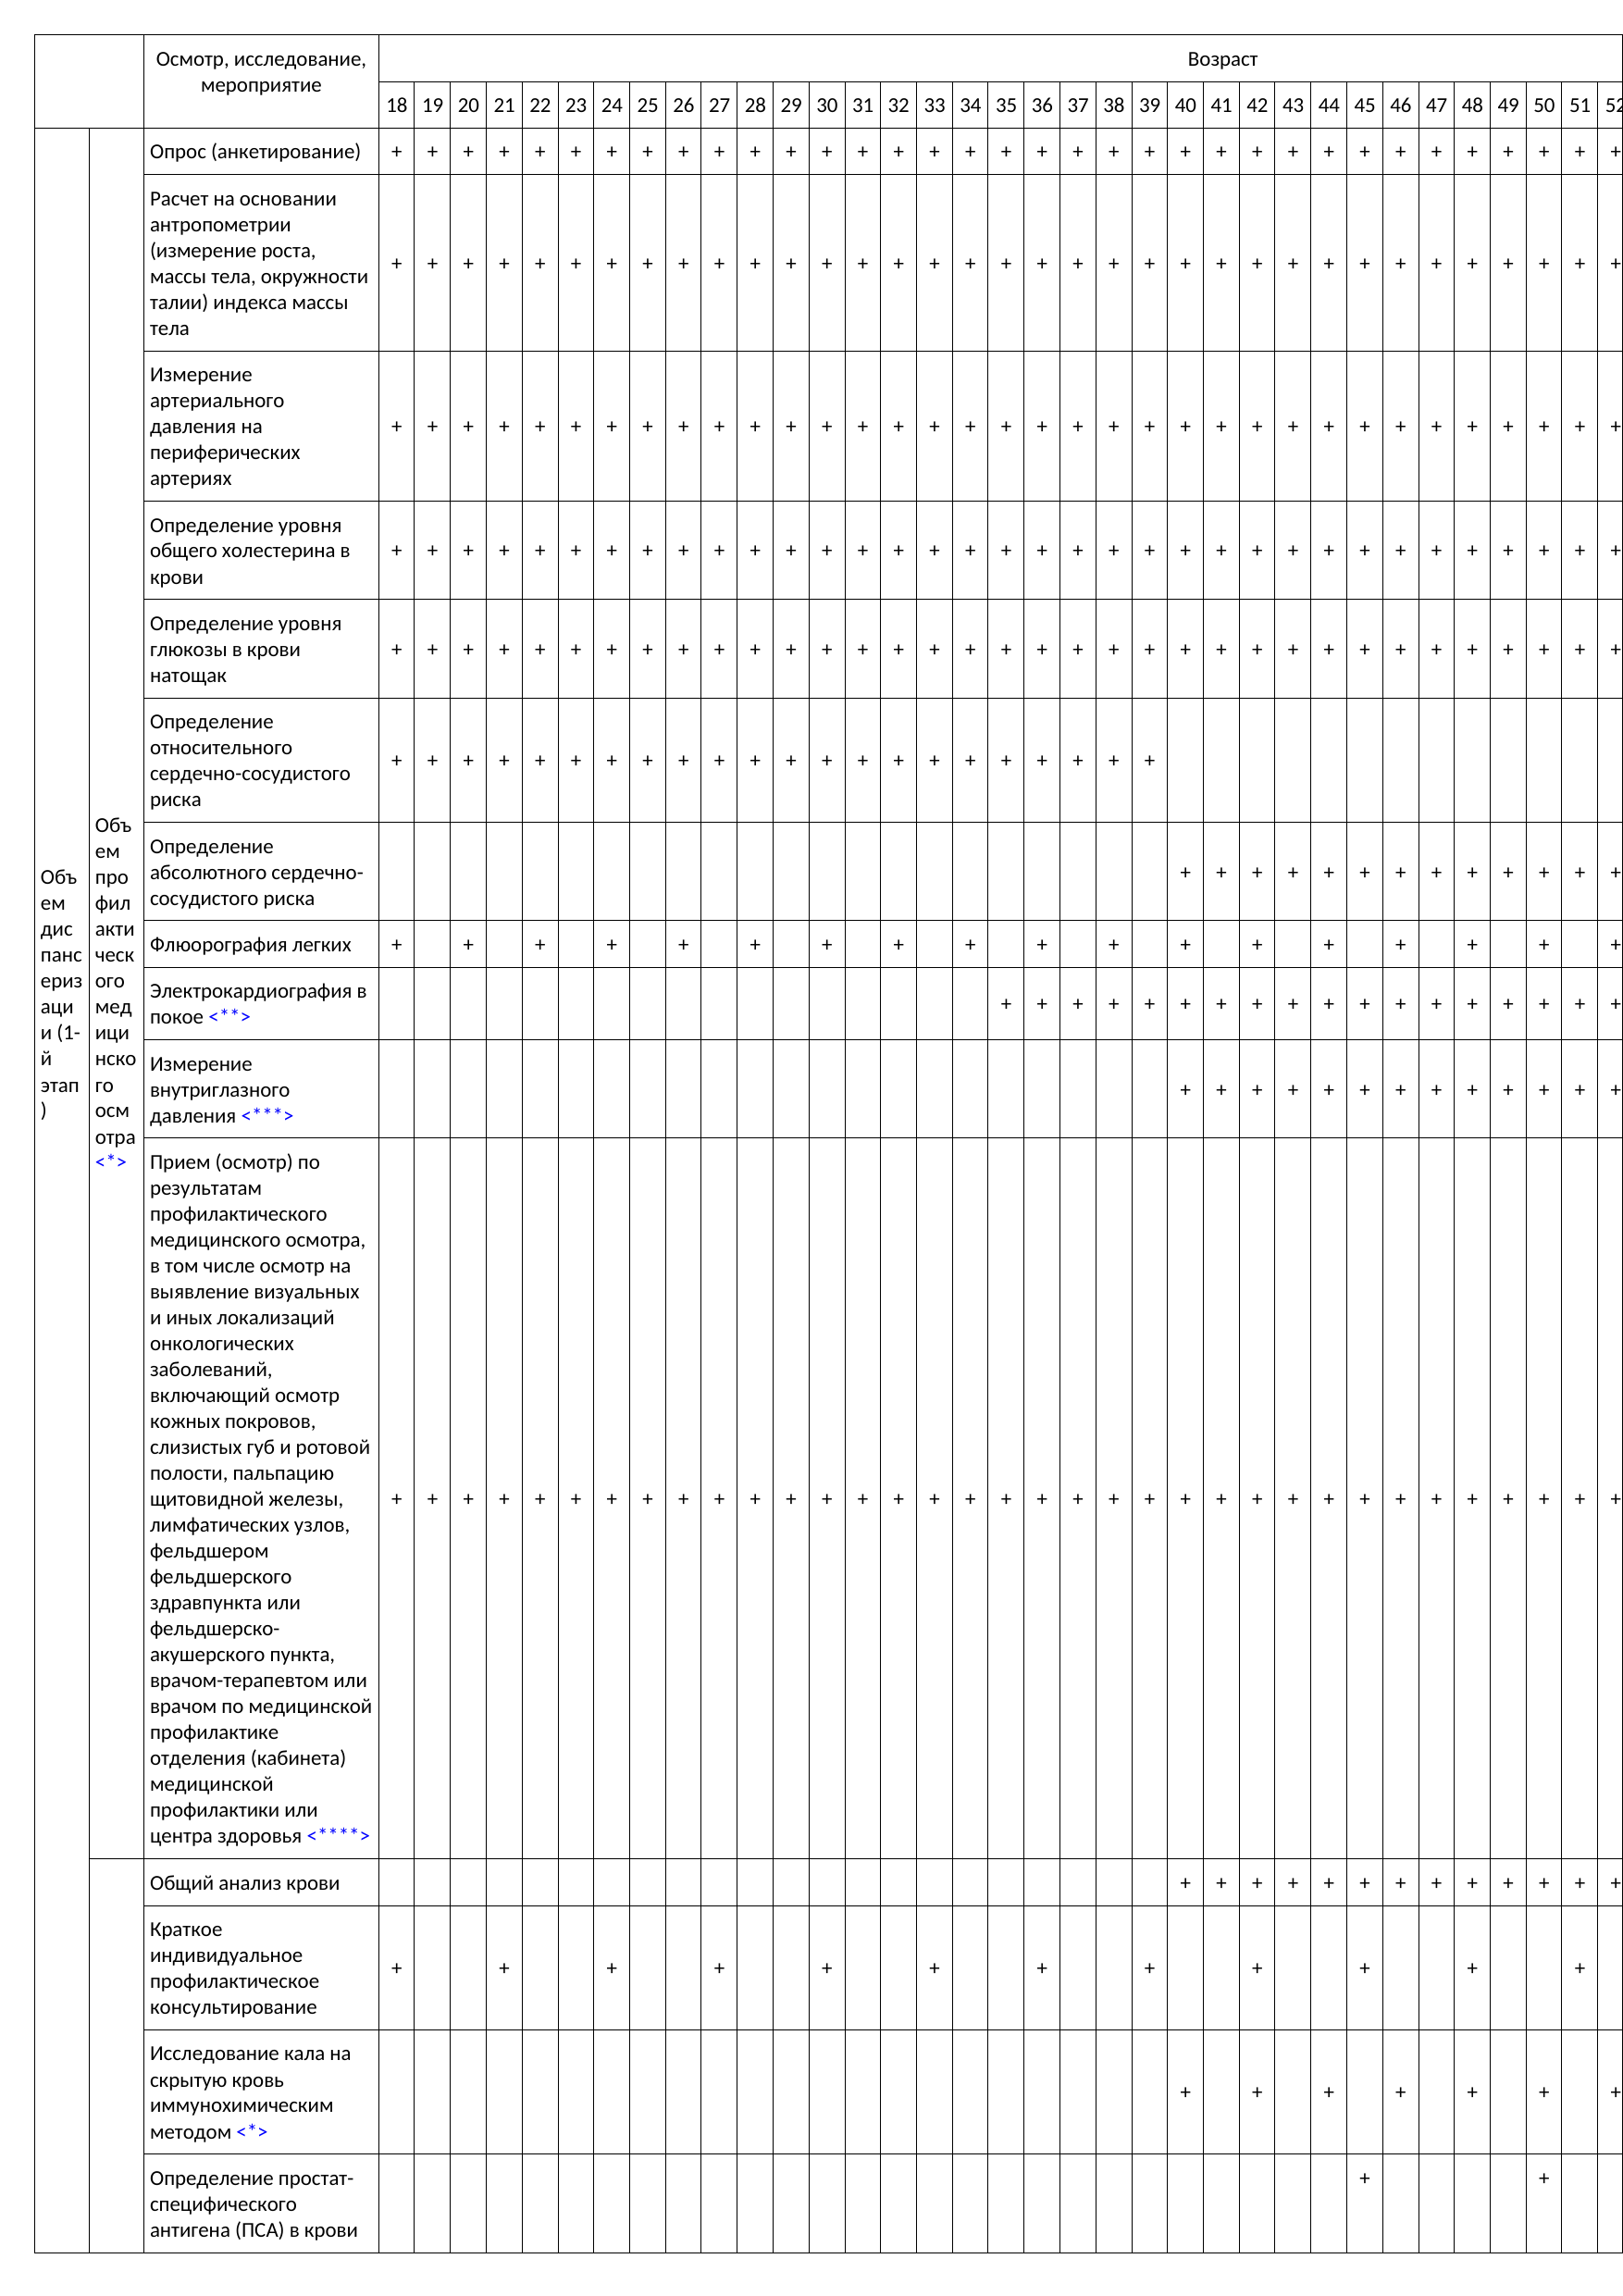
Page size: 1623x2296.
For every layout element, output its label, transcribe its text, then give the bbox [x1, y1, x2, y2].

table_cell + [379, 921, 414, 967]
table_cell + [1383, 968, 1419, 1039]
table_cell + [666, 502, 700, 599]
table_cell [379, 2030, 414, 2153]
table_cell + [1419, 1040, 1454, 1137]
table_cell + [1419, 823, 1454, 920]
table_cell [1491, 2154, 1526, 2253]
table_cell + [1491, 175, 1526, 350]
table_cell [1562, 699, 1597, 822]
table_cell [559, 823, 593, 920]
table_cell + [1024, 352, 1059, 501]
table_cell [1133, 823, 1167, 920]
table_cell [1096, 823, 1132, 920]
table_cell [523, 1859, 558, 1905]
table_cell + [1096, 600, 1132, 698]
table_cell [953, 2154, 987, 2253]
table_cell Исследование кала на скрытую кровь иммунохимическим методом <*> [144, 2030, 378, 2153]
table_cell + [1168, 1040, 1203, 1137]
table_cell + [594, 129, 629, 174]
table_cell + [737, 502, 773, 599]
table_cell + [774, 352, 809, 501]
table_cell [988, 921, 1023, 967]
table_cell + [1168, 352, 1203, 501]
table_cell [701, 1040, 737, 1137]
table_cell + [1168, 502, 1203, 599]
table_cell + [379, 129, 414, 174]
table_cell + [1527, 2154, 1561, 2253]
table_cell + [594, 699, 629, 822]
table_cell [701, 921, 737, 967]
table_cell [1204, 921, 1239, 967]
table_cell [701, 823, 737, 920]
table_cell [846, 2154, 880, 2253]
table_cell + [1168, 1138, 1203, 1858]
table_cell + [594, 921, 629, 967]
table_cell + [1562, 1040, 1597, 1137]
table_cell + [1275, 1040, 1310, 1137]
table_cell [1275, 2030, 1310, 2153]
table_cell [559, 921, 593, 967]
table_cell [953, 1040, 987, 1137]
table_cell [379, 1040, 414, 1137]
table_cell 39 [1133, 82, 1167, 128]
table_cell [774, 968, 809, 1039]
table_cell [846, 1906, 880, 2029]
table_cell [737, 1040, 773, 1137]
table_cell + [1383, 1040, 1419, 1137]
table_cell 32 [881, 82, 916, 128]
table_cell + [1455, 1138, 1490, 1858]
table_cell + [1455, 600, 1490, 698]
table_cell + [881, 600, 916, 698]
table_cell + [917, 352, 952, 501]
table_cell [451, 1906, 486, 2029]
table_cell [701, 2154, 737, 2253]
table_cell + [1311, 1859, 1346, 1905]
table_cell + [630, 175, 665, 350]
table_cell + [1311, 1040, 1346, 1137]
table_cell + [1527, 968, 1561, 1039]
table_cell [1562, 921, 1597, 967]
table_cell [630, 2030, 665, 2153]
table_cell + [1455, 1906, 1490, 2029]
table_cell + [1455, 129, 1490, 174]
table_cell + [451, 699, 486, 822]
table_cell [415, 1040, 450, 1137]
table_cell [487, 1040, 522, 1137]
table_cell [1598, 2154, 1622, 2253]
table_cell + [666, 699, 700, 822]
table_cell Прием (осмотр) по результатам профилактического медицинского осмотра, в том числе осмотр на выявление визуальных и иных локализаций онкологических заболеваний, включающий осмотр кожных покровов, слизистых губ и ротовой полости, пальпацию щитовидной железы, лимфатических узлов, фельдшером фельдшерского здравпункта или фельдшерско-акушерского пункта, врачом-терапевтом или врачом по медицинской профилактике отделения (кабинета) медицинской профилактики или центра здоровья <****> [144, 1138, 378, 1858]
table_cell + [953, 921, 987, 967]
table_cell [1024, 823, 1059, 920]
table_cell [917, 968, 952, 1039]
table_cell 25 [630, 82, 665, 128]
table_cell + [1383, 352, 1419, 501]
table_cell [953, 1859, 987, 1905]
table_cell [1024, 1859, 1059, 1905]
table_cell + [1240, 1040, 1274, 1137]
table_cell [1133, 921, 1167, 967]
table_cell [1562, 2030, 1597, 2153]
table_cell [881, 823, 916, 920]
table_cell [1024, 1040, 1059, 1137]
table_cell [1598, 1906, 1622, 2029]
table_cell + [1168, 1859, 1203, 1905]
table_cell [630, 1906, 665, 2029]
table_cell [1133, 1040, 1167, 1137]
table_cell + [737, 1138, 773, 1858]
table_cell [415, 968, 450, 1039]
table_cell + [953, 699, 987, 822]
table_cell + [451, 352, 486, 501]
table_cell [774, 1906, 809, 2029]
table_cell + [1168, 968, 1203, 1039]
table_cell + [810, 921, 845, 967]
table_cell + [774, 129, 809, 174]
table_cell + [1311, 129, 1346, 174]
table_cell + [1527, 1138, 1561, 1858]
table_cell + [1133, 968, 1167, 1039]
table_cell [666, 2030, 700, 2153]
table_cell + [810, 600, 845, 698]
table_cell + [1598, 921, 1622, 967]
table_cell + [988, 129, 1023, 174]
table_cell [1275, 2154, 1310, 2253]
table_cell [523, 2154, 558, 2253]
table_cell + [1598, 1040, 1622, 1137]
table_cell [810, 1040, 845, 1137]
table_cell 41 [1204, 82, 1239, 128]
table_cell + [1240, 921, 1274, 967]
table_cell + [1275, 502, 1310, 599]
table_cell + [415, 699, 450, 822]
table_cell [1060, 1859, 1096, 1905]
table_cell [35, 1858, 89, 2253]
table_cell [1096, 1040, 1132, 1137]
table_cell + [1133, 352, 1167, 501]
table_cell + [1024, 129, 1059, 174]
table_cell + [630, 699, 665, 822]
table_cell [594, 823, 629, 920]
table_cell [1383, 699, 1419, 822]
table_cell + [666, 600, 700, 698]
table_cell + [953, 502, 987, 599]
table_cell [1419, 1906, 1454, 2029]
table_cell [1060, 823, 1096, 920]
table_cell [1060, 2154, 1096, 2253]
table_cell Измерение внутриглазного давления <***> [144, 1040, 378, 1137]
table_cell + [451, 502, 486, 599]
table_cell + [379, 1138, 414, 1858]
table_cell [559, 1859, 593, 1905]
table_cell [630, 2154, 665, 2253]
table_cell [917, 921, 952, 967]
table_cell + [1455, 2030, 1490, 2153]
table_cell [379, 1859, 414, 1905]
table_cell 22 [523, 82, 558, 128]
table_cell [846, 1040, 880, 1137]
table_cell + [1311, 600, 1346, 698]
table_cell [594, 968, 629, 1039]
table_cell + [1133, 1138, 1167, 1858]
table_cell + [379, 352, 414, 501]
table_cell + [810, 699, 845, 822]
table_cell [810, 1859, 845, 1905]
table_cell [1311, 1906, 1346, 2029]
table_cell + [846, 502, 880, 599]
table_cell [917, 1040, 952, 1137]
table_cell + [1060, 129, 1096, 174]
table_cell [1347, 2030, 1382, 2153]
table_cell + [1240, 2030, 1274, 2153]
table_cell [487, 823, 522, 920]
table_cell + [774, 502, 809, 599]
table_cell [1168, 699, 1203, 822]
table_cell + [1168, 921, 1203, 967]
table_header [35, 35, 143, 128]
table_cell + [810, 352, 845, 501]
table_cell + [737, 921, 773, 967]
table_cell + [379, 1906, 414, 2029]
table_cell [953, 823, 987, 920]
table_cell + [1240, 129, 1274, 174]
table_cell + [1383, 502, 1419, 599]
table_cell + [953, 129, 987, 174]
table_cell [774, 1040, 809, 1137]
table_cell + [737, 600, 773, 698]
table_cell + [1527, 2030, 1561, 2153]
table_cell + [1347, 1859, 1382, 1905]
table_cell [810, 823, 845, 920]
table_cell + [1527, 502, 1561, 599]
table_cell + [1240, 502, 1274, 599]
table_cell Определение уровня общего холестерина в крови [144, 502, 378, 599]
table_cell [1598, 699, 1622, 822]
table_cell Измерение артериального давления на периферических артериях [144, 352, 378, 501]
table_cell 27 [701, 82, 737, 128]
table_cell [1275, 699, 1310, 822]
table_cell + [1562, 1906, 1597, 2029]
table_cell [1383, 1906, 1419, 2029]
table_cell + [487, 175, 522, 350]
table_cell [451, 1859, 486, 1905]
table_cell + [1060, 699, 1096, 822]
table_cell [594, 2154, 629, 2253]
table_cell + [1133, 699, 1167, 822]
table_cell [379, 2154, 414, 2253]
table_cell + [1204, 502, 1239, 599]
table_cell + [846, 175, 880, 350]
table_cell + [846, 600, 880, 698]
table_cell + [1311, 968, 1346, 1039]
table_cell + [415, 1138, 450, 1858]
table_cell + [774, 175, 809, 350]
table_cell + [487, 1138, 522, 1858]
table_cell + [523, 502, 558, 599]
table_cell [1527, 699, 1561, 822]
table_cell 47 [1419, 82, 1454, 128]
table_cell [1096, 1859, 1132, 1905]
table_cell + [523, 1138, 558, 1858]
table_cell + [1419, 352, 1454, 501]
table_cell + [1455, 1040, 1490, 1137]
table_cell + [1133, 129, 1167, 174]
table_cell + [1491, 1138, 1526, 1858]
table_cell + [630, 129, 665, 174]
table_cell [846, 2030, 880, 2153]
table_cell + [1024, 175, 1059, 350]
table_cell + [523, 129, 558, 174]
table_cell + [881, 502, 916, 599]
table_cell + [1311, 921, 1346, 967]
table_cell [415, 1859, 450, 1905]
table_cell + [953, 1138, 987, 1858]
table_cell + [917, 699, 952, 822]
table_cell Опрос (анкетирование) [144, 129, 378, 174]
table_cell [1275, 921, 1310, 967]
table_cell + [988, 352, 1023, 501]
table_cell + [1383, 600, 1419, 698]
table_cell [415, 2030, 450, 2153]
table_cell [1275, 1906, 1310, 2029]
table_cell [415, 823, 450, 920]
table_cell + [559, 129, 593, 174]
table_cell + [487, 352, 522, 501]
table_cell Краткое индивидуальное профилактическое консультирование [144, 1906, 378, 2029]
table_cell [846, 1859, 880, 1905]
table_cell + [559, 699, 593, 822]
table_cell + [1240, 175, 1274, 350]
table_cell [1204, 2154, 1239, 2253]
table_cell + [1419, 502, 1454, 599]
table_cell + [1419, 129, 1454, 174]
table_cell + [1024, 502, 1059, 599]
table_cell [1096, 2030, 1132, 2153]
table_cell + [1096, 129, 1132, 174]
table_cell + [1096, 352, 1132, 501]
table_cell + [1598, 129, 1622, 174]
table_cell + [1419, 1138, 1454, 1858]
table_cell + [701, 175, 737, 350]
table_cell [559, 1906, 593, 2029]
table_cell Определение абсолютного сердечно-сосудистого риска [144, 823, 378, 920]
table_cell [1491, 2030, 1526, 2153]
table_cell [953, 968, 987, 1039]
table_cell [810, 2030, 845, 2153]
table_cell + [1527, 352, 1561, 501]
table_cell + [1060, 1138, 1096, 1858]
table_cell + [1275, 600, 1310, 698]
table_cell + [1204, 1859, 1239, 1905]
table_cell + [1347, 968, 1382, 1039]
table_cell + [701, 600, 737, 698]
table_cell + [666, 1138, 700, 1858]
table_cell [1060, 1040, 1096, 1137]
table_cell [1204, 2030, 1239, 2153]
table_cell + [1562, 823, 1597, 920]
table_cell Общий анализ крови [144, 1859, 378, 1905]
table_cell [487, 968, 522, 1039]
table_cell + [666, 175, 700, 350]
table_cell + [1347, 1040, 1382, 1137]
table_cell [737, 823, 773, 920]
table_cell [1491, 699, 1526, 822]
table_cell [810, 2154, 845, 2253]
table_cell + [1383, 129, 1419, 174]
table_cell + [559, 352, 593, 501]
table_cell + [1455, 352, 1490, 501]
table_cell [774, 921, 809, 967]
table_cell 43 [1275, 82, 1310, 128]
table_cell + [1347, 2154, 1382, 2253]
table_cell + [1527, 129, 1561, 174]
table_cell + [415, 600, 450, 698]
table_cell [774, 2030, 809, 2153]
table_cell + [1598, 1859, 1622, 1905]
table_cell + [1598, 2030, 1622, 2153]
table_cell + [1204, 968, 1239, 1039]
table_cell [1204, 1906, 1239, 2029]
table_cell [881, 1040, 916, 1137]
table_cell + [1311, 2030, 1346, 2153]
table_cell + [1491, 129, 1526, 174]
table_cell + [487, 1906, 522, 2029]
table_cell + [1024, 1138, 1059, 1858]
table_cell [1168, 2154, 1203, 2253]
table_cell [1024, 2030, 1059, 2153]
table_cell [487, 2154, 522, 2253]
table_cell + [1347, 1906, 1382, 2029]
table_cell + [1347, 352, 1382, 501]
table_cell [1491, 1906, 1526, 2029]
table_cell [988, 823, 1023, 920]
table_cell + [630, 1138, 665, 1858]
table_cell [1168, 1906, 1203, 2029]
table_cell + [1455, 921, 1490, 967]
table_cell + [810, 1906, 845, 2029]
table_cell [1204, 699, 1239, 822]
table_cell [774, 823, 809, 920]
table_header Осмотр, исследование, мероприятие [144, 35, 378, 128]
table_cell [881, 968, 916, 1039]
table_cell [594, 1859, 629, 1905]
table_cell [701, 2030, 737, 2153]
table_cell [1133, 2154, 1167, 2253]
table_cell + [846, 1138, 880, 1858]
table_cell [988, 1040, 1023, 1137]
table_cell 18 [379, 82, 414, 128]
table_cell + [1455, 502, 1490, 599]
table_cell + [988, 1138, 1023, 1858]
table_cell [1419, 2030, 1454, 2153]
table_cell + [523, 699, 558, 822]
table_cell + [1204, 1138, 1239, 1858]
table_cell + [1491, 823, 1526, 920]
table_cell 35 [988, 82, 1023, 128]
table_cell Флюорография легких [144, 921, 378, 967]
table_cell [1347, 921, 1382, 967]
table_cell [1133, 2030, 1167, 2153]
table_cell + [881, 699, 916, 822]
table_cell + [1204, 1040, 1239, 1137]
table_cell + [523, 600, 558, 698]
table_cell + [1024, 968, 1059, 1039]
table_cell + [881, 921, 916, 967]
table_cell [846, 921, 880, 967]
table_cell + [1455, 823, 1490, 920]
table_cell [451, 2030, 486, 2153]
table_cell + [1240, 968, 1274, 1039]
table_cell + [701, 699, 737, 822]
table_cell + [988, 175, 1023, 350]
table_cell + [1347, 129, 1382, 174]
table_cell + [1562, 129, 1597, 174]
table_cell [881, 2030, 916, 2153]
table_cell 31 [846, 82, 880, 128]
table_cell + [559, 600, 593, 698]
table_cell 42 [1240, 82, 1274, 128]
table_cell + [1240, 1859, 1274, 1905]
table_cell [487, 921, 522, 967]
table_cell 24 [594, 82, 629, 128]
table_cell [666, 1040, 700, 1137]
table_cell + [1527, 175, 1561, 350]
table_cell + [1240, 352, 1274, 501]
table_cell + [594, 1906, 629, 2029]
table_cell [1383, 2154, 1419, 2253]
table_cell + [988, 699, 1023, 822]
table_cell + [846, 699, 880, 822]
table_cell + [1168, 175, 1203, 350]
table_cell Электрокардиография в покое <**> [144, 968, 378, 1039]
table_cell + [1562, 1138, 1597, 1858]
table_cell [1096, 2154, 1132, 2253]
table_cell + [1598, 502, 1622, 599]
table_cell [1527, 1906, 1561, 2029]
table_cell + [1347, 600, 1382, 698]
table_cell + [451, 175, 486, 350]
table_cell + [487, 502, 522, 599]
table_cell + [1491, 1859, 1526, 1905]
table_cell [737, 968, 773, 1039]
table_cell + [988, 502, 1023, 599]
table_cell + [559, 502, 593, 599]
table_cell + [1060, 352, 1096, 501]
table_cell + [1347, 502, 1382, 599]
table_cell + [1598, 600, 1622, 698]
table_cell + [630, 502, 665, 599]
table_cell [594, 2030, 629, 2153]
table_cell + [1598, 823, 1622, 920]
table_cell [1311, 699, 1346, 822]
table_cell + [1275, 1138, 1310, 1858]
table_cell + [810, 129, 845, 174]
table_cell + [1204, 352, 1239, 501]
table_cell 33 [917, 82, 952, 128]
table_cell [1491, 921, 1526, 967]
table_cell + [1598, 352, 1622, 501]
table_cell + [1311, 175, 1346, 350]
table_cell + [917, 600, 952, 698]
table_cell 37 [1060, 82, 1096, 128]
table_cell [1060, 2030, 1096, 2153]
table_cell [415, 2154, 450, 2253]
table_cell + [917, 1138, 952, 1858]
table_cell + [559, 1138, 593, 1858]
table_cell + [666, 921, 700, 967]
table_cell + [1419, 175, 1454, 350]
table_cell [988, 1859, 1023, 1905]
table_cell [559, 1040, 593, 1137]
table_cell + [1204, 129, 1239, 174]
table_cell + [1275, 823, 1310, 920]
table_cell + [1096, 502, 1132, 599]
table_cell + [701, 352, 737, 501]
table_cell + [1347, 1138, 1382, 1858]
table_cell + [1419, 968, 1454, 1039]
table_cell + [881, 129, 916, 174]
table_cell + [1383, 2030, 1419, 2153]
table_cell + [1060, 968, 1096, 1039]
table_cell + [846, 129, 880, 174]
table_cell [1133, 1859, 1167, 1905]
table_cell [559, 2030, 593, 2153]
table_cell + [1311, 1138, 1346, 1858]
table_cell 38 [1096, 82, 1132, 128]
table_cell [523, 968, 558, 1039]
table_cell [666, 1859, 700, 1905]
table_cell + [630, 600, 665, 698]
table_cell + [1491, 1040, 1526, 1137]
table_cell 36 [1024, 82, 1059, 128]
table_cell + [701, 1138, 737, 1858]
table_cell + [953, 352, 987, 501]
table_cell [1419, 921, 1454, 967]
table_cell [559, 968, 593, 1039]
table_cell + [1527, 600, 1561, 698]
table_cell + [988, 600, 1023, 698]
table_cell + [1527, 1859, 1561, 1905]
table_cell + [415, 502, 450, 599]
table_cell [523, 823, 558, 920]
table_cell [1347, 699, 1382, 822]
table_cell + [1562, 352, 1597, 501]
table_cell + [1491, 502, 1526, 599]
table_cell [666, 823, 700, 920]
table_cell + [451, 921, 486, 967]
table_cell + [1060, 175, 1096, 350]
table_cell 40 [1168, 82, 1203, 128]
table_cell + [1455, 1859, 1490, 1905]
table_cell [1455, 2154, 1490, 2253]
table_cell [523, 1906, 558, 2029]
table_cell 51 [1562, 82, 1597, 128]
table_cell + [774, 699, 809, 822]
table_cell + [1060, 502, 1096, 599]
table_cell [630, 968, 665, 1039]
table_cell + [487, 600, 522, 698]
table_cell + [1491, 600, 1526, 698]
table_cell [487, 2030, 522, 2153]
table_cell [630, 1040, 665, 1137]
table_cell + [737, 175, 773, 350]
table_cell + [451, 600, 486, 698]
table_cell [988, 2154, 1023, 2253]
table_cell + [1598, 1138, 1622, 1858]
table_cell 52 [1598, 82, 1622, 128]
table_cell + [1419, 1859, 1454, 1905]
table_cell + [1383, 1859, 1419, 1905]
table_cell + [415, 129, 450, 174]
table_cell [451, 823, 486, 920]
table_cell [774, 1859, 809, 1905]
table_cell + [953, 175, 987, 350]
table_cell + [523, 921, 558, 967]
table_cell [594, 1040, 629, 1137]
table_cell + [415, 352, 450, 501]
table_cell + [594, 600, 629, 698]
table_cell [90, 1859, 143, 2253]
table_cell + [701, 129, 737, 174]
table_cell + [1133, 600, 1167, 698]
table_cell + [1311, 352, 1346, 501]
table_cell + [1275, 175, 1310, 350]
table_cell [953, 2030, 987, 2153]
table_cell + [666, 129, 700, 174]
table_cell [451, 2154, 486, 2253]
table_cell [846, 823, 880, 920]
table_cell + [1168, 600, 1203, 698]
table_cell + [1240, 823, 1274, 920]
table_cell + [1096, 175, 1132, 350]
table_cell + [810, 1138, 845, 1858]
table_cell [1455, 699, 1490, 822]
table_cell + [1024, 600, 1059, 698]
table_cell + [1024, 1906, 1059, 2029]
table_cell [451, 1040, 486, 1137]
table_cell + [379, 600, 414, 698]
table_cell + [1168, 2030, 1203, 2153]
table_cell 19 [415, 82, 450, 128]
table_cell [415, 1906, 450, 2029]
table_cell + [810, 502, 845, 599]
table_cell + [594, 1138, 629, 1858]
table_cell [415, 921, 450, 967]
table_cell [666, 968, 700, 1039]
table_cell [630, 823, 665, 920]
table_cell Расчет на основании антропометрии (измерение роста, массы тела, окружности талии) индекса массы тела [144, 175, 378, 350]
table_cell [917, 2154, 952, 2253]
table_cell + [1562, 502, 1597, 599]
table_cell + [1168, 823, 1203, 920]
table_cell + [1168, 129, 1203, 174]
table_cell [1419, 699, 1454, 822]
table_cell + [1240, 1906, 1274, 2029]
table_cell + [1491, 352, 1526, 501]
table_cell 50 [1527, 82, 1561, 128]
table_cell + [988, 968, 1023, 1039]
table_cell [701, 1859, 737, 1905]
table_cell [1311, 2154, 1346, 2253]
table_cell + [1133, 175, 1167, 350]
table_cell + [1275, 1859, 1310, 1905]
table_cell [881, 1859, 916, 1905]
table_cell 30 [810, 82, 845, 128]
table_cell [1419, 2154, 1454, 2253]
table_cell + [1455, 175, 1490, 350]
table_cell + [701, 1906, 737, 2029]
table_cell + [1060, 600, 1096, 698]
table_cell + [1419, 600, 1454, 698]
table_cell [737, 1906, 773, 2029]
table_cell + [1024, 699, 1059, 822]
table_cell + [846, 352, 880, 501]
table_cell + [1240, 1138, 1274, 1858]
table_cell + [1383, 921, 1419, 967]
table_cell Объем профилактического медицинского осмотра <*> [90, 129, 143, 1858]
table_cell [737, 1859, 773, 1905]
table_cell + [701, 502, 737, 599]
table_cell + [559, 175, 593, 350]
table_header Возраст [379, 35, 1622, 81]
table_cell [1060, 921, 1096, 967]
table_cell 44 [1311, 82, 1346, 128]
table_cell [630, 921, 665, 967]
table_cell + [1275, 129, 1310, 174]
table_cell + [1455, 968, 1490, 1039]
table_cell [487, 1859, 522, 1905]
table_cell [881, 2154, 916, 2253]
table_cell + [1311, 502, 1346, 599]
table_cell + [630, 352, 665, 501]
table_cell + [1527, 921, 1561, 967]
table_cell [666, 2154, 700, 2253]
table_cell [1240, 2154, 1274, 2253]
table_cell [917, 1859, 952, 1905]
table_cell [379, 968, 414, 1039]
table_cell [379, 823, 414, 920]
table_cell [917, 2030, 952, 2153]
table_cell + [594, 502, 629, 599]
table_cell [737, 2154, 773, 2253]
table_cell + [523, 352, 558, 501]
table_cell + [881, 1138, 916, 1858]
table_cell [1096, 1906, 1132, 2029]
table_cell [1024, 2154, 1059, 2253]
table_cell + [917, 129, 952, 174]
table_cell + [1562, 1859, 1597, 1905]
table_cell + [1133, 1906, 1167, 2029]
table_cell + [1527, 823, 1561, 920]
table_cell + [774, 600, 809, 698]
table_cell + [1275, 352, 1310, 501]
table_cell + [379, 175, 414, 350]
table_cell + [1598, 175, 1622, 350]
table_cell 46 [1383, 82, 1419, 128]
table_cell + [881, 352, 916, 501]
table_cell + [881, 175, 916, 350]
table_cell Определение относительного сердечно-сосудистого риска [144, 699, 378, 822]
table_cell Объем диспансеризации (1-й этап) [35, 129, 89, 1858]
table_cell + [487, 129, 522, 174]
table_cell + [737, 699, 773, 822]
table_cell 45 [1347, 82, 1382, 128]
table_cell [1562, 2154, 1597, 2253]
table_cell [737, 2030, 773, 2153]
table_cell + [1204, 600, 1239, 698]
table_cell + [1383, 1138, 1419, 1858]
table_cell + [1347, 823, 1382, 920]
table_cell [810, 968, 845, 1039]
table_cell + [1096, 699, 1132, 822]
table_cell Определение простат-специфического антигена (ПСА) в крови [144, 2154, 378, 2253]
table_cell [846, 968, 880, 1039]
table_cell [666, 1906, 700, 2029]
table_cell + [737, 352, 773, 501]
table_cell [701, 968, 737, 1039]
table_cell + [1491, 968, 1526, 1039]
table_cell [917, 823, 952, 920]
table_cell + [451, 1138, 486, 1858]
table_cell + [451, 129, 486, 174]
table_cell + [1562, 175, 1597, 350]
table_cell + [1096, 1138, 1132, 1858]
table_cell [881, 1906, 916, 2029]
table_cell + [415, 175, 450, 350]
table_cell 49 [1491, 82, 1526, 128]
table_cell + [1562, 968, 1597, 1039]
table_cell + [917, 1906, 952, 2029]
table_cell [559, 2154, 593, 2253]
table_cell + [737, 129, 773, 174]
table_cell + [1024, 921, 1059, 967]
table_cell + [594, 175, 629, 350]
table_cell 20 [451, 82, 486, 128]
table_cell + [1133, 502, 1167, 599]
table_cell + [953, 600, 987, 698]
table_cell + [1383, 823, 1419, 920]
table_cell + [523, 175, 558, 350]
table_cell + [1096, 968, 1132, 1039]
table_cell + [1347, 175, 1382, 350]
table_cell + [1383, 175, 1419, 350]
table_cell 26 [666, 82, 700, 128]
table_cell [451, 968, 486, 1039]
table_cell + [1311, 823, 1346, 920]
table_cell + [917, 502, 952, 599]
table_cell + [1096, 921, 1132, 967]
table_cell + [1204, 175, 1239, 350]
table_cell 48 [1455, 82, 1490, 128]
table_cell + [594, 352, 629, 501]
table_cell 21 [487, 82, 522, 128]
table_cell + [917, 175, 952, 350]
table_cell 23 [559, 82, 593, 128]
table_cell + [1275, 968, 1310, 1039]
table_cell + [487, 699, 522, 822]
table_cell Определение уровня глюкозы в крови натощак [144, 600, 378, 698]
table_cell + [379, 699, 414, 822]
table_cell + [1527, 1040, 1561, 1137]
table_cell 28 [737, 82, 773, 128]
table_cell 29 [774, 82, 809, 128]
table_cell + [666, 352, 700, 501]
table_cell [988, 1906, 1023, 2029]
table_cell [523, 2030, 558, 2153]
table_cell [523, 1040, 558, 1137]
table_cell + [810, 175, 845, 350]
table_cell + [1562, 600, 1597, 698]
table_cell [953, 1906, 987, 2029]
table_cell + [1598, 968, 1622, 1039]
table_cell + [1204, 823, 1239, 920]
table_cell [630, 1859, 665, 1905]
table_cell [1060, 1906, 1096, 2029]
table_cell [774, 2154, 809, 2253]
table_cell + [379, 502, 414, 599]
table_cell + [1240, 600, 1274, 698]
table_cell 34 [953, 82, 987, 128]
table_cell + [774, 1138, 809, 1858]
table_cell [1240, 699, 1274, 822]
table_cell [988, 2030, 1023, 2153]
